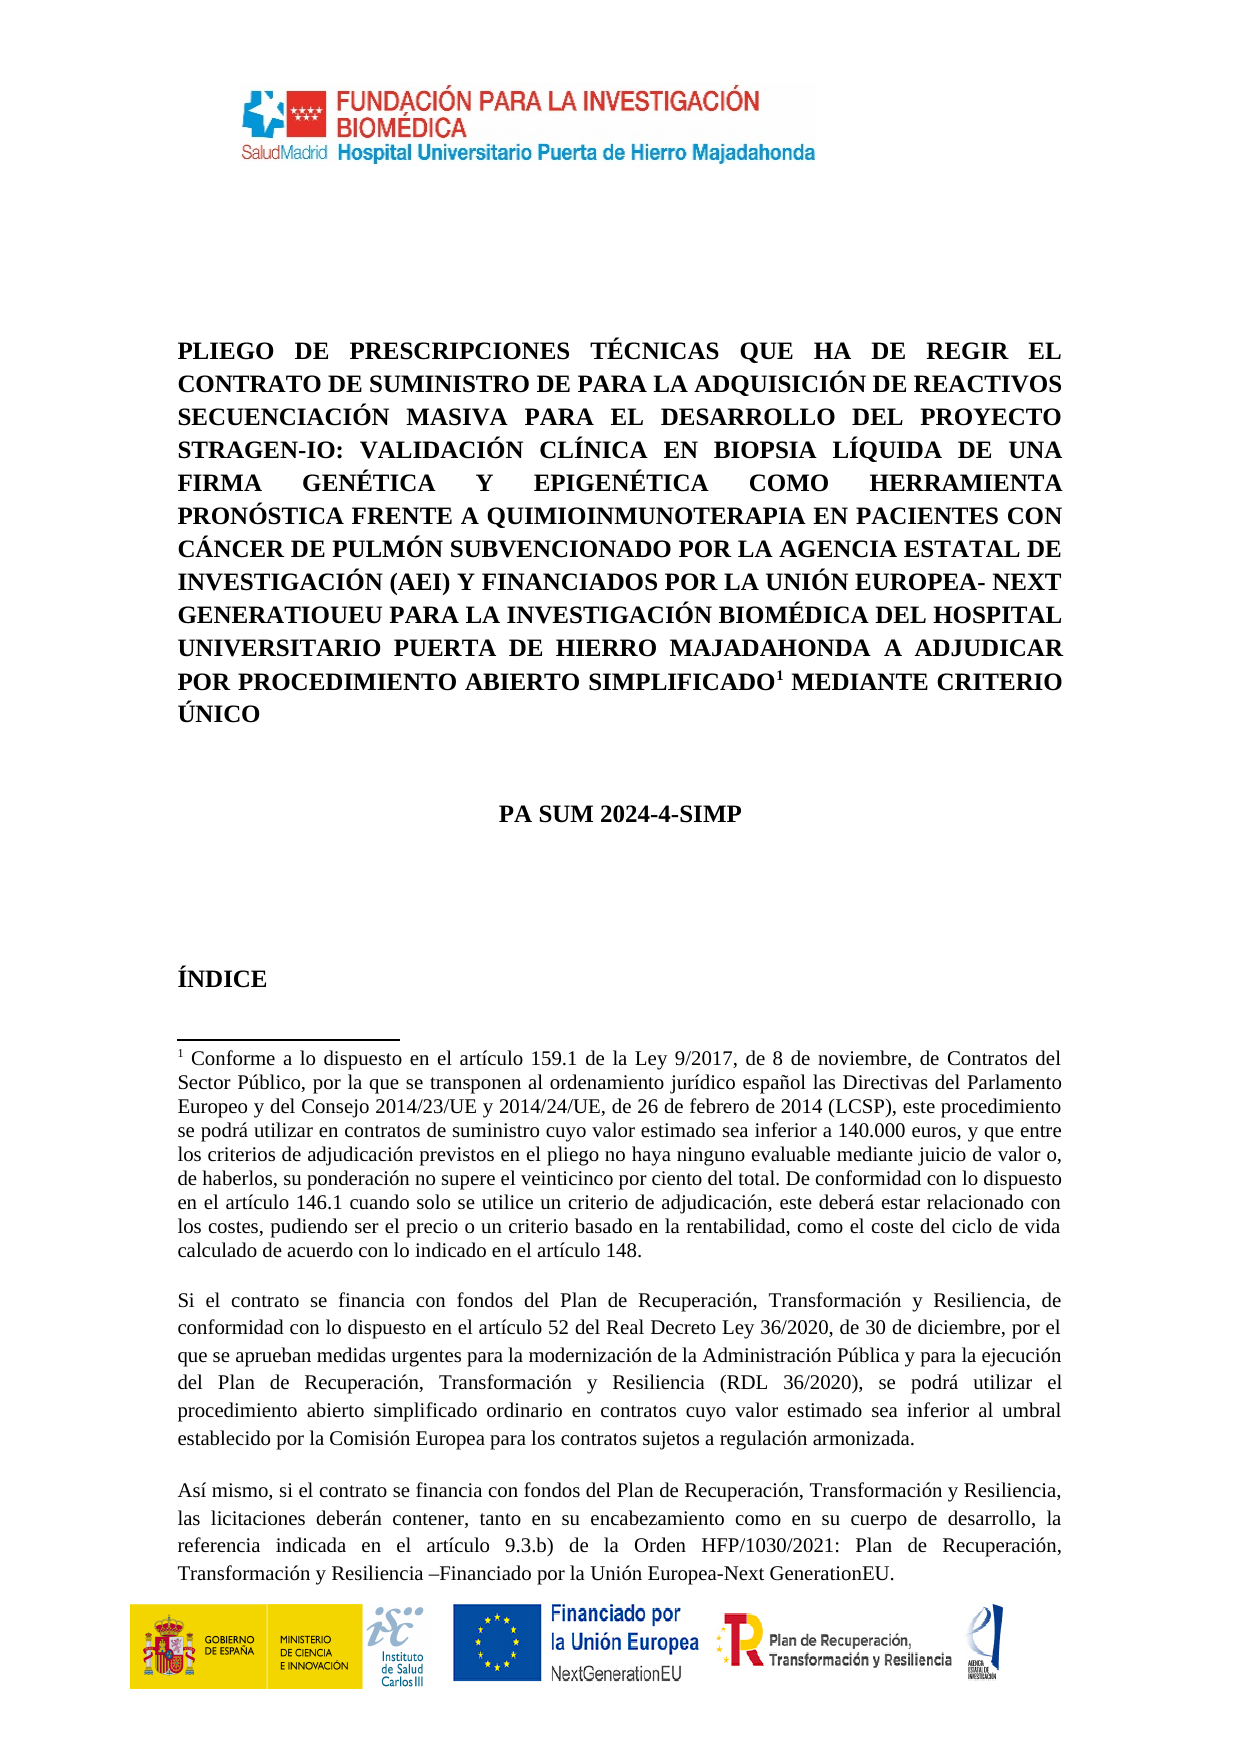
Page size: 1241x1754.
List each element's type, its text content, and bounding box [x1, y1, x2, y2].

text PA SUM 2024-4-SIMP [177, 799, 1063, 827]
text PLIEGO DE PRESCRIPCIONES TÉCNICAS QUE HA DE REGIR EL CONTRATO DE SUMINISTRO DE PARA LA ADQUISICIÓN DE REACTIVOS SECUENCIACIÓN MASIVA PARA EL DESARROLLO DEL PROYECTO STRAGEN-IO: VALIDACIÓN CLÍNICA EN BIOPSIA LÍQUIDA DE UNA FIRMA GENÉTICA Y EPIGENÉTICA COMO HERRAMIENTA PRONÓSTICA FRENTE A QUIMIOINMUNOTERAPIA EN PACIENTES CON CÁNCER DE PULMÓN SUBVENCIONADO POR LA AGENCIA ESTATAL DE INVESTIGACIÓN (AEI) Y FINANCIADOS POR LA UNIÓN EUROPEA- NEXT GENERATIOUEU PARA LA INVESTIGACIÓN BIOMÉDICA DEL HOSPITAL UNIVERSITARIO PUERTA DE HIERRO MAJADAHONDA A ADJUDICAR POR PROCEDIMIENTO ABIERTO SIMPLIFICADO MEDIANTE CRITERIO ÚNICO [177, 336, 1063, 728]
picture [129, 1604, 431, 1689]
picture [451, 1593, 1013, 1690]
text ÍNDICE [177, 964, 1063, 992]
picture [239, 82, 817, 167]
